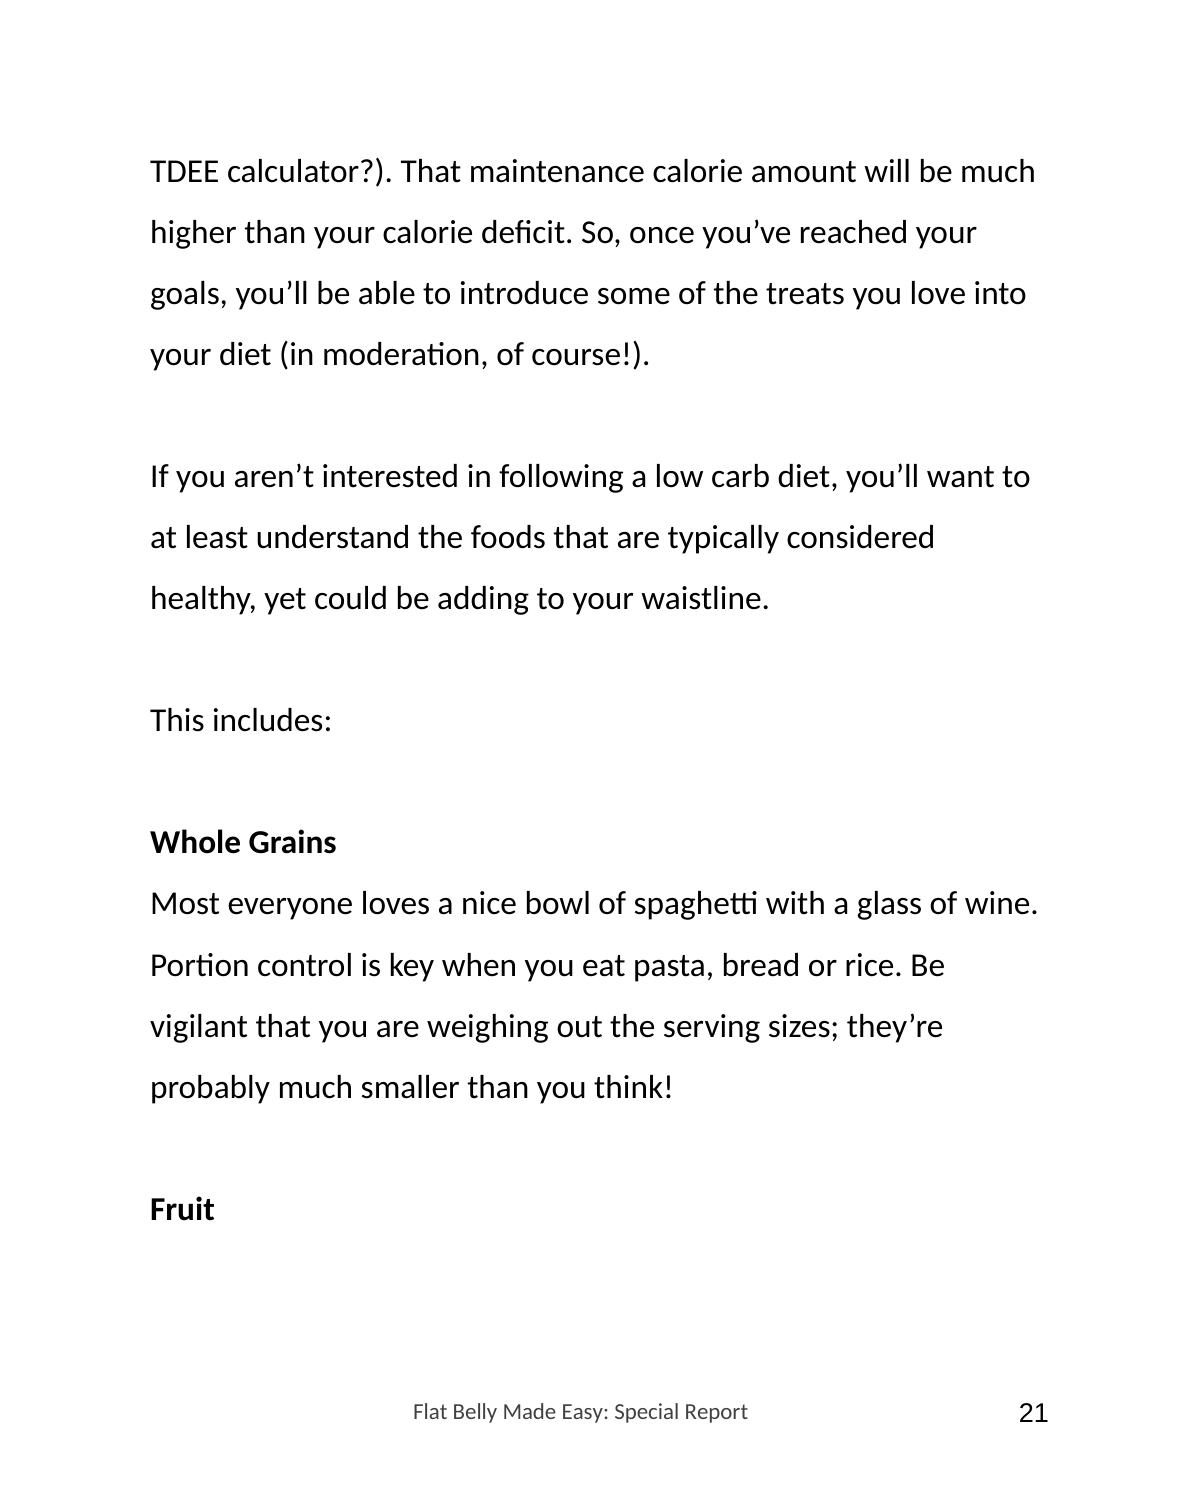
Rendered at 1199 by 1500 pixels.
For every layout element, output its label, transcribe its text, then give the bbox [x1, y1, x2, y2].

text Whole Grains [150, 821, 1049, 862]
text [150, 150, 1049, 618]
text Most everyone loves a nice bowl of spaghetti with a glass of wine. Portion control is key when you eat pasta, bread or rice. Be vigilant that you are weighing out the serving sizes; they’re probably much smaller than you think! [150, 882, 1049, 1106]
text Fruit [150, 1188, 1049, 1228]
text This includes: [150, 699, 1049, 740]
